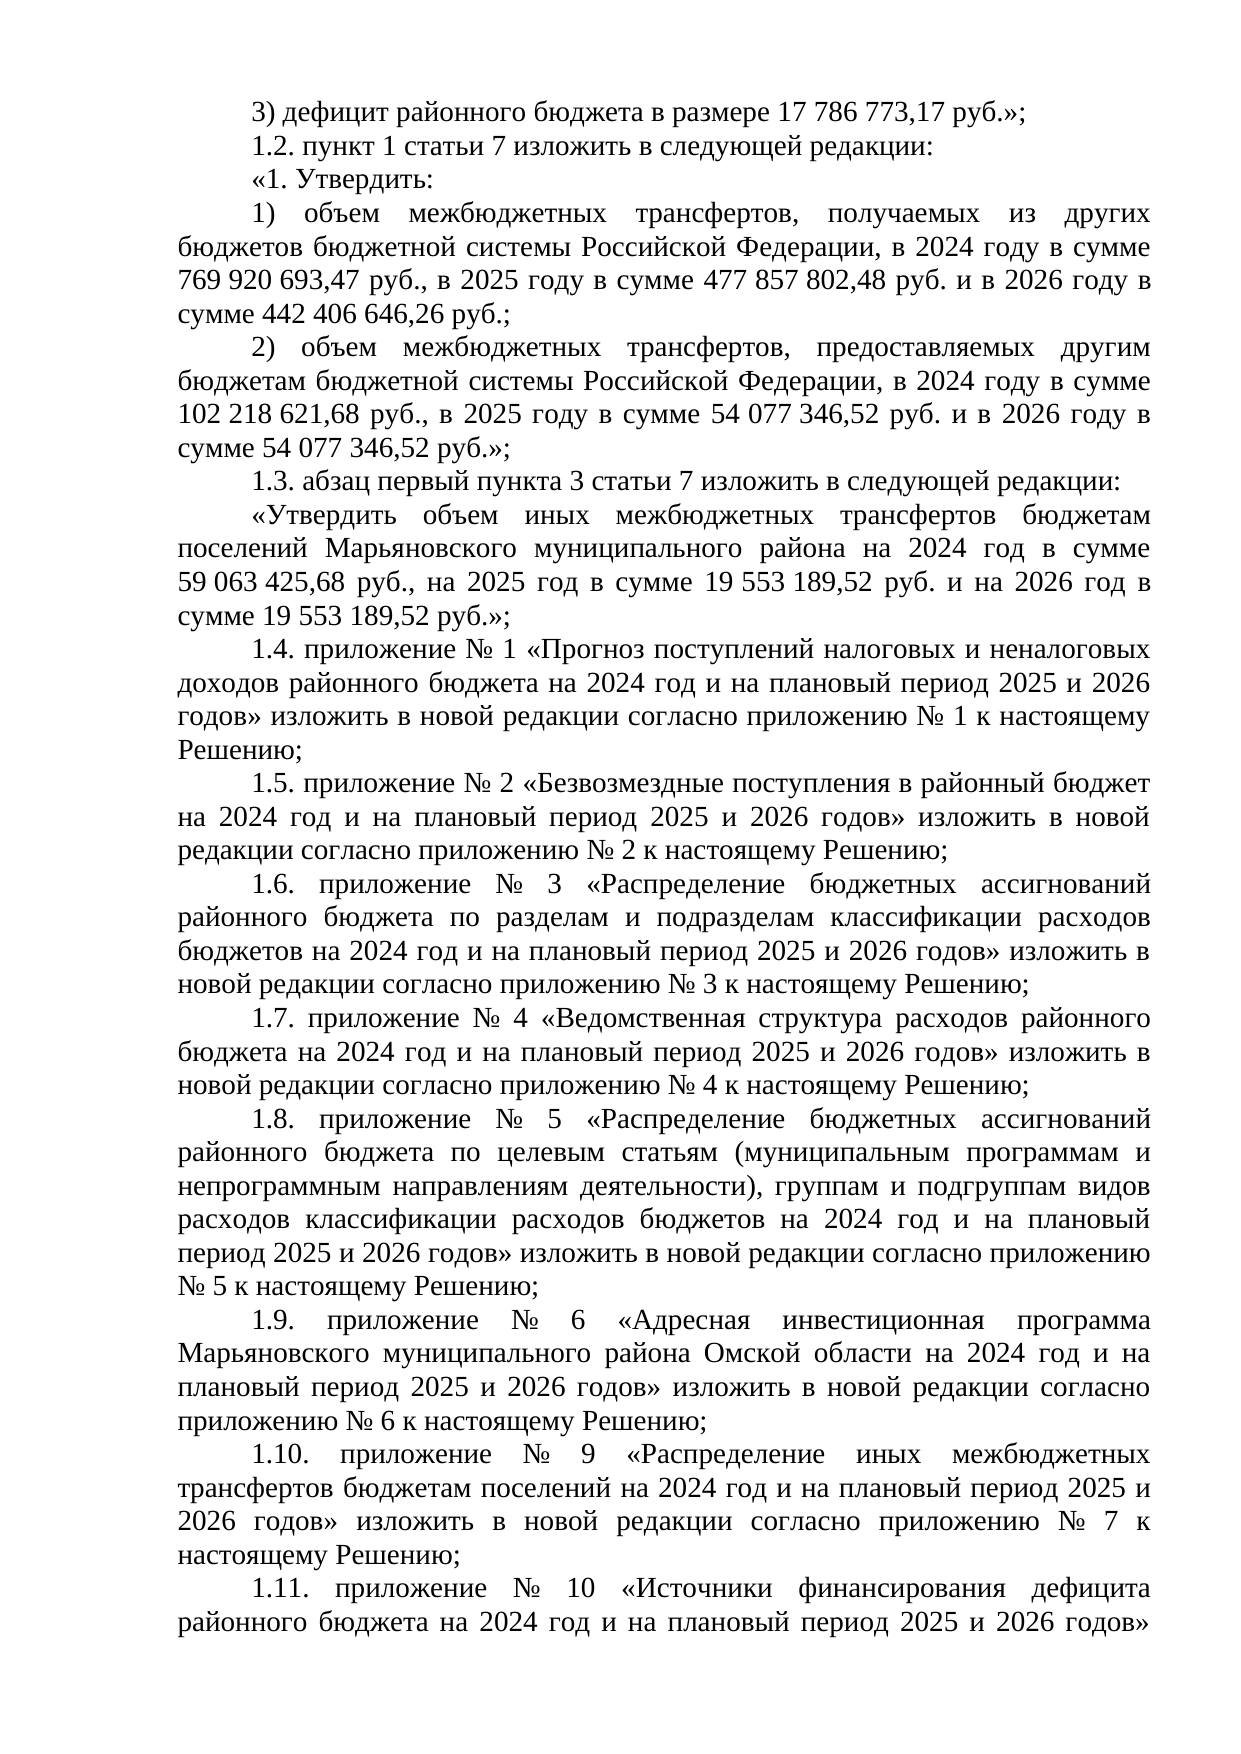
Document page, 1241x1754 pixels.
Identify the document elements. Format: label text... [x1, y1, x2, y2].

text 1.6. приложение № 3 «Распределение бюджетных ассигнований районного бюджета по разделам и подразделам классификации расходов бюджетов на 2024 год и на плановый период 2025 и 2026 годов» изложить в новой редакции согласно приложению № 3 к настоящему Решению; [177, 866, 1152, 1000]
text 1) объем межбюджетных трансфертов, получаемых из других бюджетов бюджетной системы Российской Федерации, в 2024 году в сумме 769 920 693,47 руб., в 2025 году в сумме 477 857 802,48 руб. и в 2026 году в сумме 442 406 646,26 руб.; [177, 195, 1152, 329]
text 3) дефицит районного бюджета в размере 17 786 773,17 руб.»; [177, 94, 1152, 128]
text 1.4. приложение № 1 «Прогноз поступлений налоговых и неналоговых доходов районного бюджета на 2024 год и на плановый период 2025 и 2026 годов» изложить в новой редакции согласно приложению № 1 к настоящему Решению; [177, 631, 1152, 765]
text 1.3. абзац первый пункта 3 статьи 7 изложить в следующей редакции: [177, 463, 1152, 497]
text «Утвердить объем иных межбюджетных трансфертов бюджетам поселений Марьяновского муниципального района на 2024 год в сумме 59 063 425,68 руб., на 2025 год в сумме 19 553 189,52 руб. и на 2026 год в сумме 19 553 189,52 руб.»; [177, 497, 1152, 631]
text «1. Утвердить: [177, 162, 1152, 195]
text 2) объем межбюджетных трансфертов, предоставляемых другим бюджетам бюджетной системы Российской Федерации, в 2024 году в сумме 102 218 621,68 руб., в 2025 году в сумме 54 077 346,52 руб. и в 2026 году в сумме 54 077 346,52 руб.»; [177, 329, 1152, 463]
text 1.7. приложение № 4 «Ведомственная структура расходов районного бюджета на 2024 год и на плановый период 2025 и 2026 годов» изложить в новой редакции согласно приложению № 4 к настоящему Решению; [177, 1000, 1152, 1101]
text 1.9. приложение № 6 «Адресная инвестиционная программа Марьяновского муниципального района Омской области на 2024 год и на плановый период 2025 и 2026 годов» изложить в новой редакции согласно приложению № 6 к настоящему Решению; [177, 1302, 1152, 1436]
text 1.5. приложение № 2 «Безвозмездные поступления в районный бюджет на 2024 год и на плановый период 2025 и 2026 годов» изложить в новой редакции согласно приложению № 2 к настоящему Решению; [177, 765, 1152, 866]
text 1.8. приложение № 5 «Распределение бюджетных ассигнований районного бюджета по целевым статьям (муниципальным программам и непрограммным направлениям деятельности), группам и подгруппам видов расходов классификации расходов бюджетов на 2024 год и на плановый период 2025 и 2026 годов» изложить в новой редакции согласно приложению № 5 к настоящему Решению; [177, 1101, 1152, 1302]
text 1.10. приложение № 9 «Распределение иных межбюджетных трансфертов бюджетам поселений на 2024 год и на плановый период 2025 и 2026 годов» изложить в новой редакции согласно приложению № 7 к настоящему Решению; [177, 1436, 1152, 1570]
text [177, 1570, 1152, 1637]
text 1.2. пункт 1 статьи 7 изложить в следующей редакции: [177, 128, 1152, 162]
